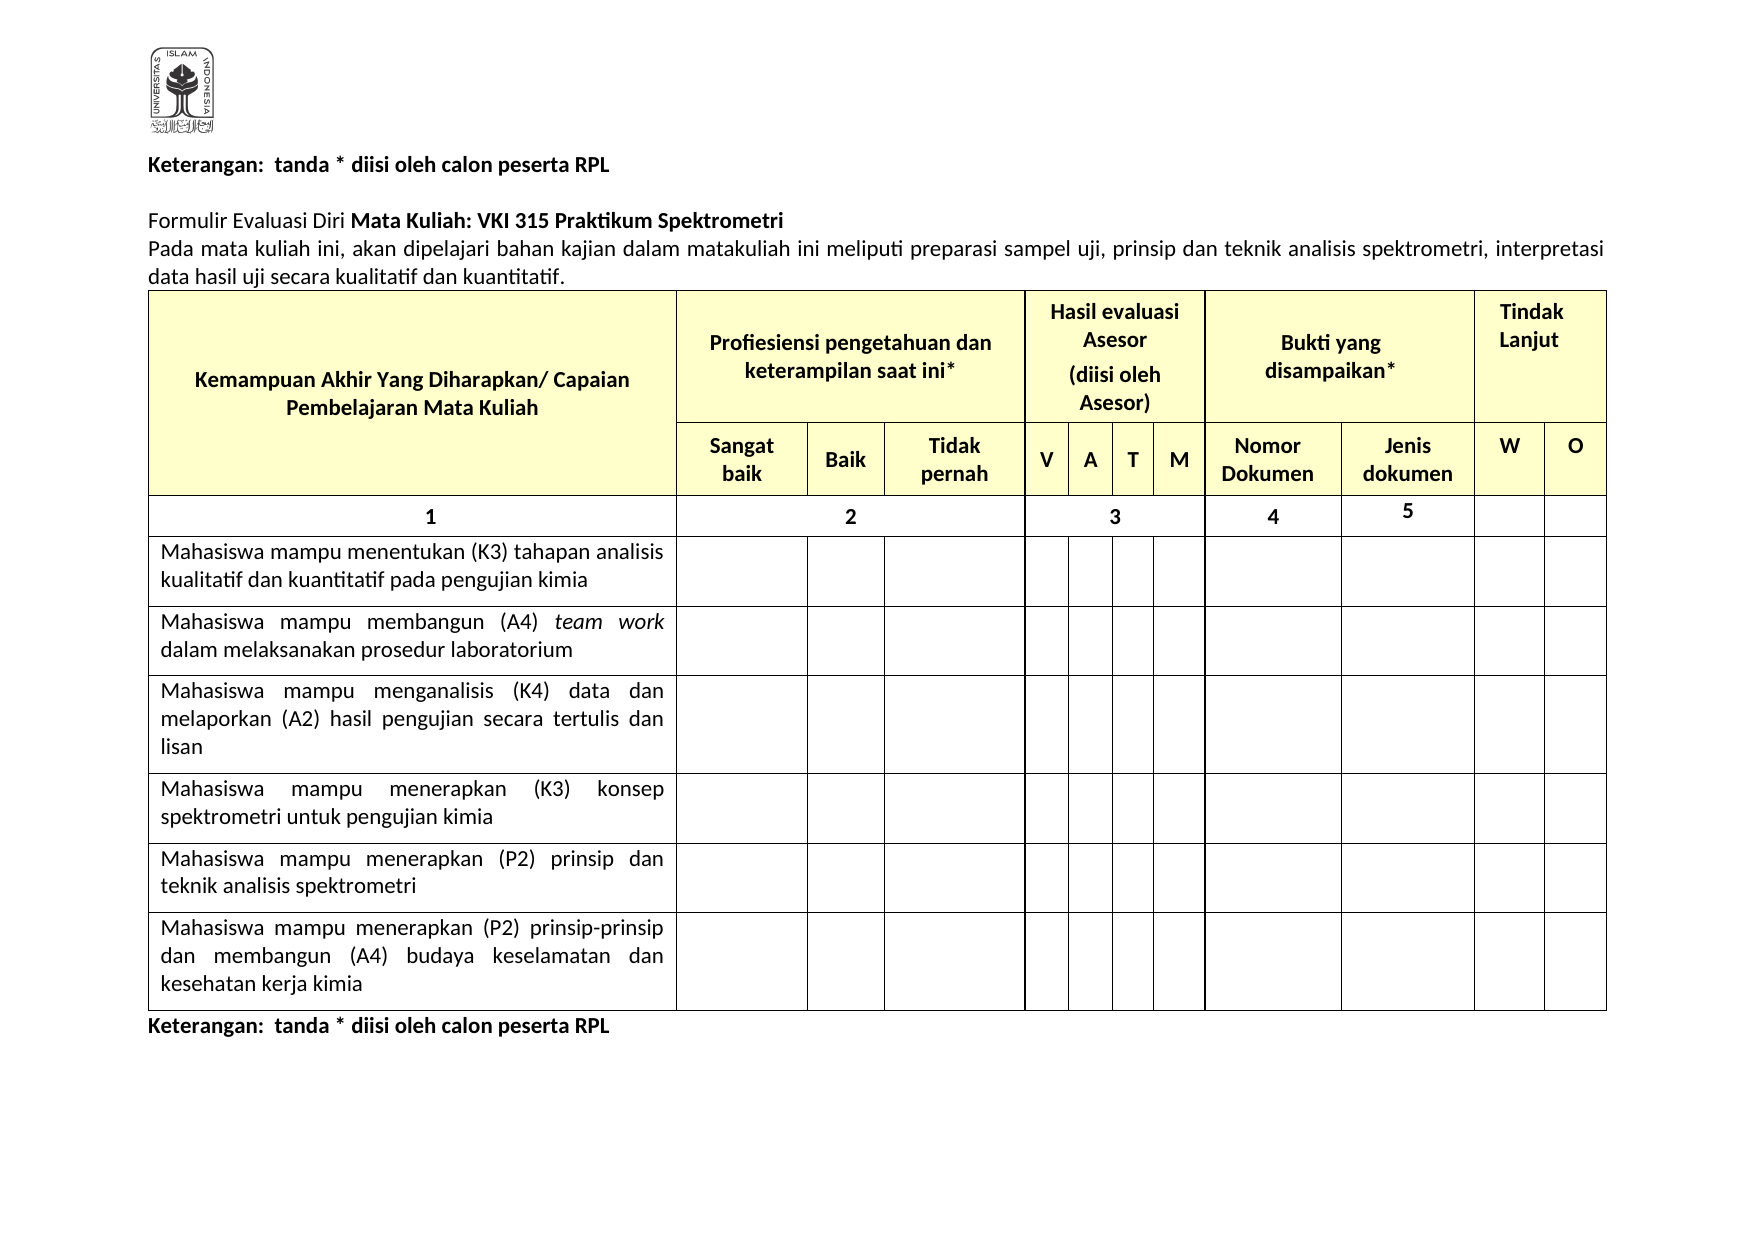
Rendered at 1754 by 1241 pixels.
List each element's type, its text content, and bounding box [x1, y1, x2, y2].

table_cell [1154, 913, 1204, 1010]
table_cell [885, 537, 1024, 606]
table_cell A [1069, 423, 1112, 495]
table_cell [1475, 537, 1544, 606]
table_cell [1026, 844, 1068, 912]
table_cell [1154, 774, 1204, 843]
table_cell [1113, 913, 1153, 1010]
table_cell [677, 676, 807, 773]
table_cell 1 [149, 496, 676, 536]
table_cell [1342, 607, 1474, 675]
table_cell [1475, 607, 1544, 675]
table_cell [677, 913, 807, 1010]
table_cell [1342, 913, 1474, 1010]
table_cell 2 [677, 496, 1024, 536]
table_cell [1545, 537, 1606, 606]
table_cell [1026, 607, 1068, 675]
table_cell [1206, 537, 1341, 606]
table_cell [1342, 774, 1474, 843]
table_cell [1154, 607, 1204, 675]
table_cell 3 [1026, 496, 1204, 536]
table_cell [1545, 676, 1606, 773]
table_cell [808, 774, 884, 843]
table_cell [1113, 537, 1153, 606]
table_cell [1475, 774, 1544, 843]
table_cell Mahasiswa mampu membangun (A4) team work dalam melaksanakan prosedur laboratorium [149, 607, 676, 675]
table_cell [1475, 676, 1544, 773]
table_cell Sangat baik [677, 423, 807, 495]
table_cell [808, 676, 884, 773]
table_cell [1069, 913, 1112, 1010]
table_cell Jenis dokumen [1342, 423, 1474, 495]
table_cell V [1026, 423, 1068, 495]
table_cell [677, 537, 807, 606]
table_cell [1026, 676, 1068, 773]
table_cell O [1545, 423, 1606, 495]
table_cell Nomor Dokumen [1206, 423, 1341, 495]
table_cell [1113, 607, 1153, 675]
table_cell [1475, 913, 1544, 1010]
table_cell [1342, 676, 1474, 773]
table_cell [677, 844, 807, 912]
table_cell [885, 607, 1024, 675]
table_cell [1026, 913, 1068, 1010]
table_cell [1342, 844, 1474, 912]
table_header Profiesiensi pengetahuan dan keterampilan saat ini* [677, 291, 1024, 422]
table_cell [1026, 774, 1068, 843]
table_header Tindak Lanjut [1475, 291, 1606, 422]
table_cell [808, 844, 884, 912]
table_cell [1342, 537, 1474, 606]
table_cell 5 [1342, 496, 1474, 536]
table_header Hasil evaluasi Asesor (diisi oleh Asesor) [1026, 291, 1204, 422]
table_cell M [1154, 423, 1204, 495]
table_cell Mahasiswa mampu menentukan (K3) tahapan analisis kualitatif dan kuantitatif pada pengujian kimia [149, 537, 676, 606]
table_cell [1026, 537, 1068, 606]
text Pada mata kuliah ini, akan dipelajari bahan kajian dalam matakuliah ini meliputi preparasi sampel uji, prinsip dan teknik analisis spektrometri, interpretasi data hasil uji secara kualitatif dan kuantitatif. [148, 234, 1607, 290]
table_cell [1475, 844, 1544, 912]
table_cell [1545, 496, 1606, 536]
table_cell [885, 676, 1024, 773]
table_cell [1069, 844, 1112, 912]
table_cell [885, 844, 1024, 912]
table_cell W [1475, 423, 1544, 495]
table_cell [677, 774, 807, 843]
text Keterangan: tanda * diisi oleh calon peserta RPL [148, 1011, 1607, 1039]
table_cell [1545, 774, 1606, 843]
table_cell [1545, 844, 1606, 912]
table_cell [1206, 844, 1341, 912]
table_cell [885, 913, 1024, 1010]
table_cell Mahasiswa mampu menerapkan (P2) prinsip-prinsip dan membangun (A4) budaya keselamatan dan kesehatan kerja kimia [149, 913, 676, 1010]
table_cell Mahasiswa mampu menganalisis (K4) data dan melaporkan (A2) hasil pengujian secara tertulis dan lisan [149, 676, 676, 773]
table_cell [1113, 774, 1153, 843]
table_cell [1069, 607, 1112, 675]
table_cell 4 [1206, 496, 1341, 536]
table_cell [1475, 496, 1544, 536]
table_cell [1206, 676, 1341, 773]
table_cell [808, 913, 884, 1010]
table_cell Tidak pernah [885, 423, 1024, 495]
table_cell [1113, 844, 1153, 912]
table_cell [1206, 774, 1341, 843]
table_cell [1154, 537, 1204, 606]
text Keterangan: tanda * diisi oleh calon peserta RPL [148, 150, 1607, 178]
table_cell [885, 774, 1024, 843]
text Formulir Evaluasi Diri Mata Kuliah: VKI 315 Praktikum Spektrometri [148, 206, 1607, 234]
table_cell [1545, 607, 1606, 675]
table_cell [1154, 844, 1204, 912]
table_cell Baik [808, 423, 884, 495]
table_cell [1113, 676, 1153, 773]
table_cell [1069, 774, 1112, 843]
table_cell [1206, 913, 1341, 1010]
table_cell [1069, 676, 1112, 773]
table_cell [808, 537, 884, 606]
table_cell [677, 607, 807, 675]
table_header Bukti yang disampaikan* [1206, 291, 1474, 422]
table_cell Mahasiswa mampu menerapkan (K3) konsep spektrometri untuk pengujian kimia [149, 774, 676, 843]
table_header Kemampuan Akhir Yang Diharapkan/ Capaian Pembelajaran Mata Kuliah [149, 291, 676, 495]
table_cell [1545, 913, 1606, 1010]
table_cell [808, 607, 884, 675]
picture [133, 32, 231, 149]
table_cell T [1113, 423, 1153, 495]
table_cell [1154, 676, 1204, 773]
table_cell [1069, 537, 1112, 606]
table_cell [1206, 607, 1341, 675]
table_cell Mahasiswa mampu menerapkan (P2) prinsip dan teknik analisis spektrometri [149, 844, 676, 912]
